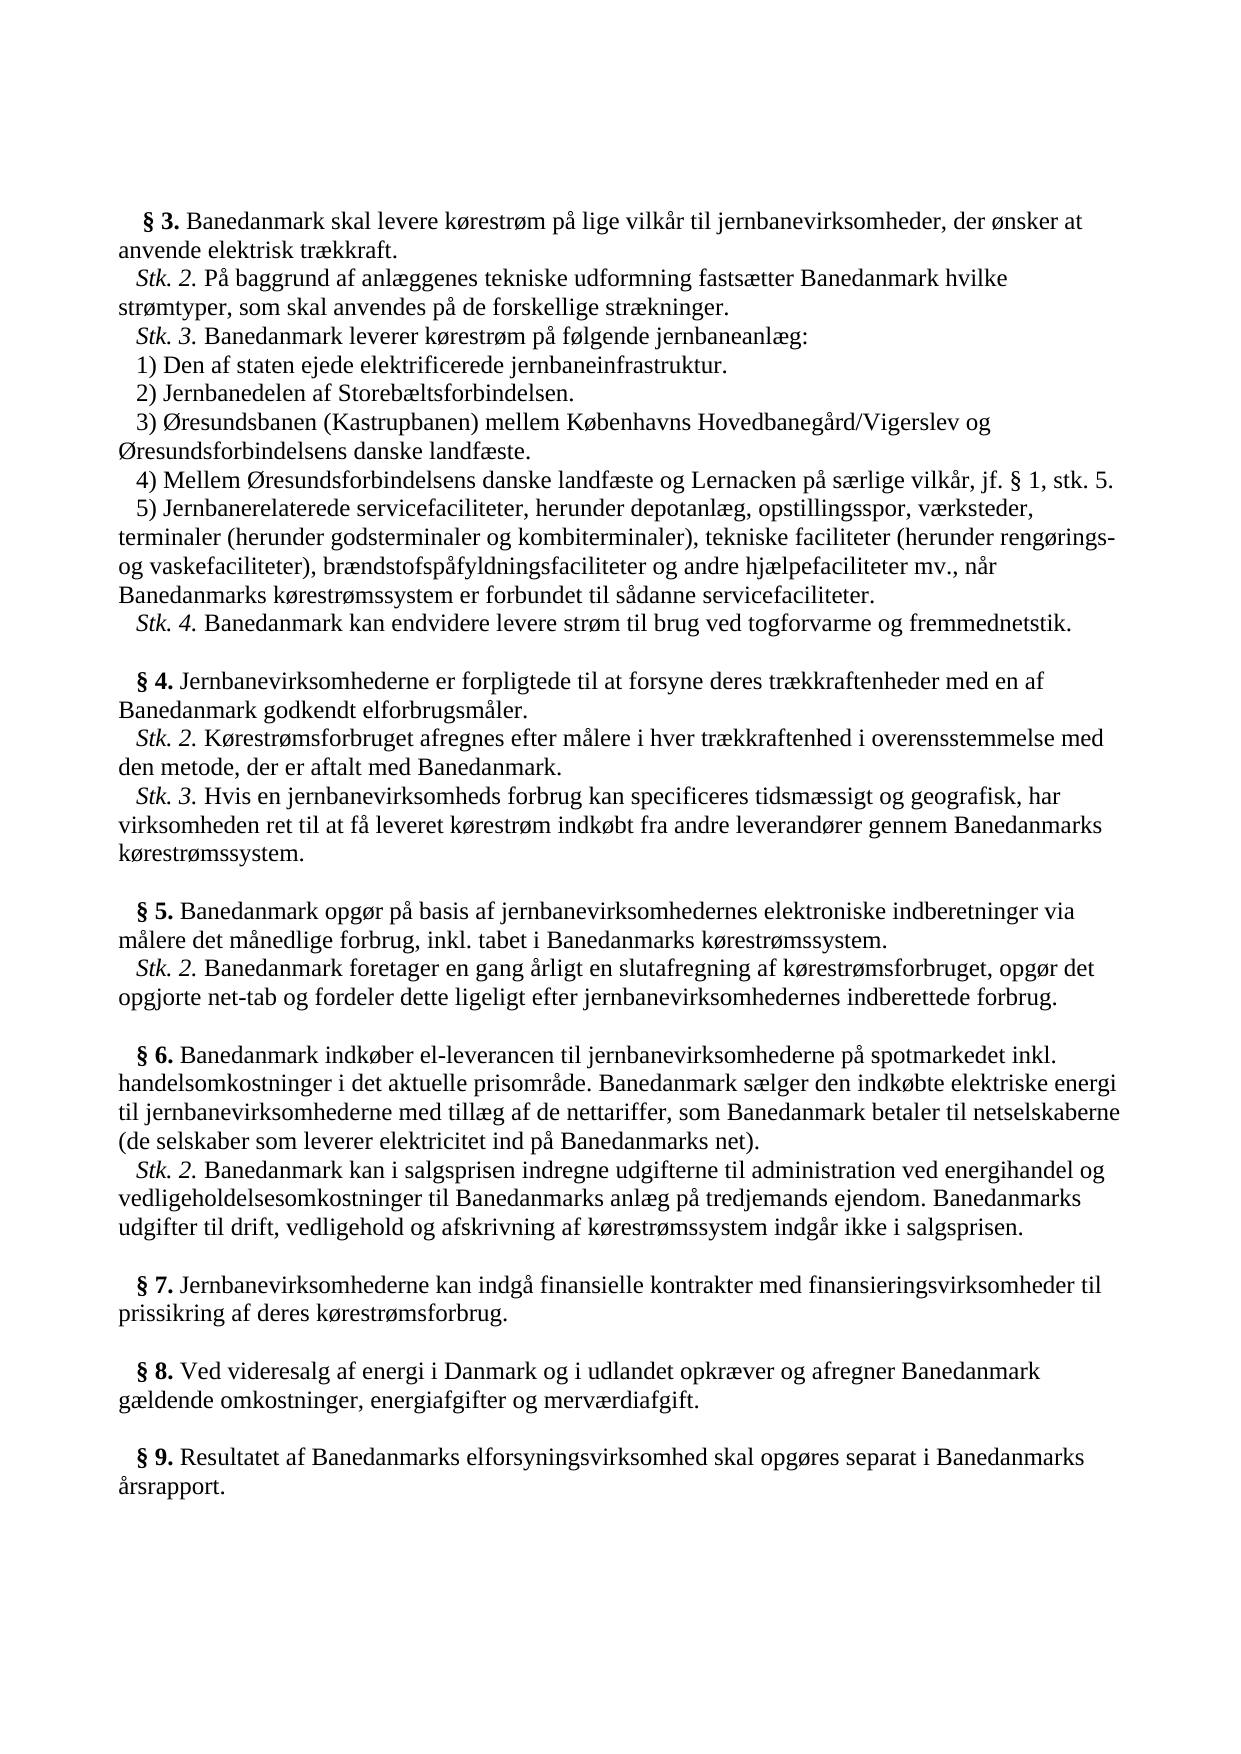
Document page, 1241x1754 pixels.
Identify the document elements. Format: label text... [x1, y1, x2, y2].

text Stk. 3. Banedanmark leverer kørestrøm på følgende jernbaneanlæg: [118, 321, 1122, 350]
text 2) Jernbanedelen af Storebæltsforbindelsen. [118, 378, 1122, 407]
text § 9. Resultatet af Banedanmarks elforsyningsvirksomhed skal opgøres separat i Banedanmarks årsrapport. [118, 1442, 1122, 1500]
text Stk. 3. Hvis en jernbanevirksomheds forbrug kan specificeres tidsmæssigt og geografisk, har virksomheden ret til at få leveret kørestrøm indkøbt fra andre leverandører gennem Banedanmarks kørestrømssystem. [118, 781, 1122, 867]
text 5) Jernbanerelaterede servicefaciliteter, herunder depotanlæg, opstillingsspor, værksteder, terminaler (herunder godsterminaler og kombiterminaler), tekniske faciliteter (herunder rengørings- og vaskefaciliteter), brændstofspåfyldningsfaciliteter og andre hjælpefaciliteter mv., når Banedanmarks kørestrømssystem er forbundet til sådanne servicefaciliteter. [118, 493, 1122, 608]
text 4) Mellem Øresundsforbindelsens danske landfæste og Lernacken på særlige vilkår, jf. § 1, stk. 5. [118, 465, 1122, 493]
text § 6. Banedanmark indkøber el-leverancen til jernbanevirksomhederne på spotmarkedet inkl. handelsomkostninger i det aktuelle prisområde. Banedanmark sælger den indkøbte elektriske energi til jernbanevirksomhederne med tillæg af de nettariffer, som Banedanmark betaler til netselskaberne (de selskaber som leverer elektricitet ind på Banedanmarks net). [118, 1040, 1122, 1155]
text Stk. 2. På baggrund af anlæggenes tekniske udformning fastsætter Banedanmark hvilke strømtyper, som skal anvendes på de forskellige strækninger. [118, 263, 1122, 321]
text Stk. 4. Banedanmark kan endvidere levere strøm til brug ved togforvarme og fremmednetstik. [118, 608, 1122, 637]
text § 3. Banedanmark skal levere kørestrøm på lige vilkår til jernbanevirksomheder, der ønsker at anvende elektrisk trækkraft. [118, 206, 1122, 263]
text § 4. Jernbanevirksomhederne er forpligtede til at forsyne deres trækkraftenheder med en af Banedanmark godkendt elforbrugsmåler. [118, 666, 1122, 723]
text § 5. Banedanmark opgør på basis af jernbanevirksomhedernes elektroniske indberetninger via målere det månedlige forbrug, inkl. tabet i Banedanmarks kørestrømssystem. [118, 896, 1122, 953]
text § 8. Ved videresalg af energi i Danmark og i udlandet opkræver og afregner Banedanmark gældende omkostninger, energiafgifter og merværdiafgift. [118, 1356, 1122, 1413]
text § 7. Jernbanevirksomhederne kan indgå finansielle kontrakter med finansieringsvirksomheder til prissikring af deres kørestrømsforbrug. [118, 1270, 1122, 1327]
text 1) Den af staten ejede elektrificerede jernbaneinfrastruktur. [118, 350, 1122, 378]
text Stk. 2. Kørestrømsforbruget afregnes efter målere i hver trækkraftenhed i overensstemmelse med den metode, der er aftalt med Banedanmark. [118, 723, 1122, 781]
text 3) Øresundsbanen (Kastrupbanen) mellem Københavns Hovedbanegård/Vigerslev og Øresundsforbindelsens danske landfæste. [118, 407, 1122, 465]
text Stk. 2. Banedanmark kan i salgsprisen indregne udgifterne til administration ved energihandel og vedligeholdelsesomkostninger til Banedanmarks anlæg på tredjemands ejendom. Banedanmarks udgifter til drift, vedligehold og afskrivning af kørestrømssystem indgår ikke i salgsprisen. [118, 1155, 1122, 1241]
text Stk. 2. Banedanmark foretager en gang årligt en slutafregning af kørestrømsforbruget, opgør det opgjorte net-tab og fordeler dette ligeligt efter jernbanevirksomhedernes indberettede forbrug. [118, 953, 1122, 1011]
